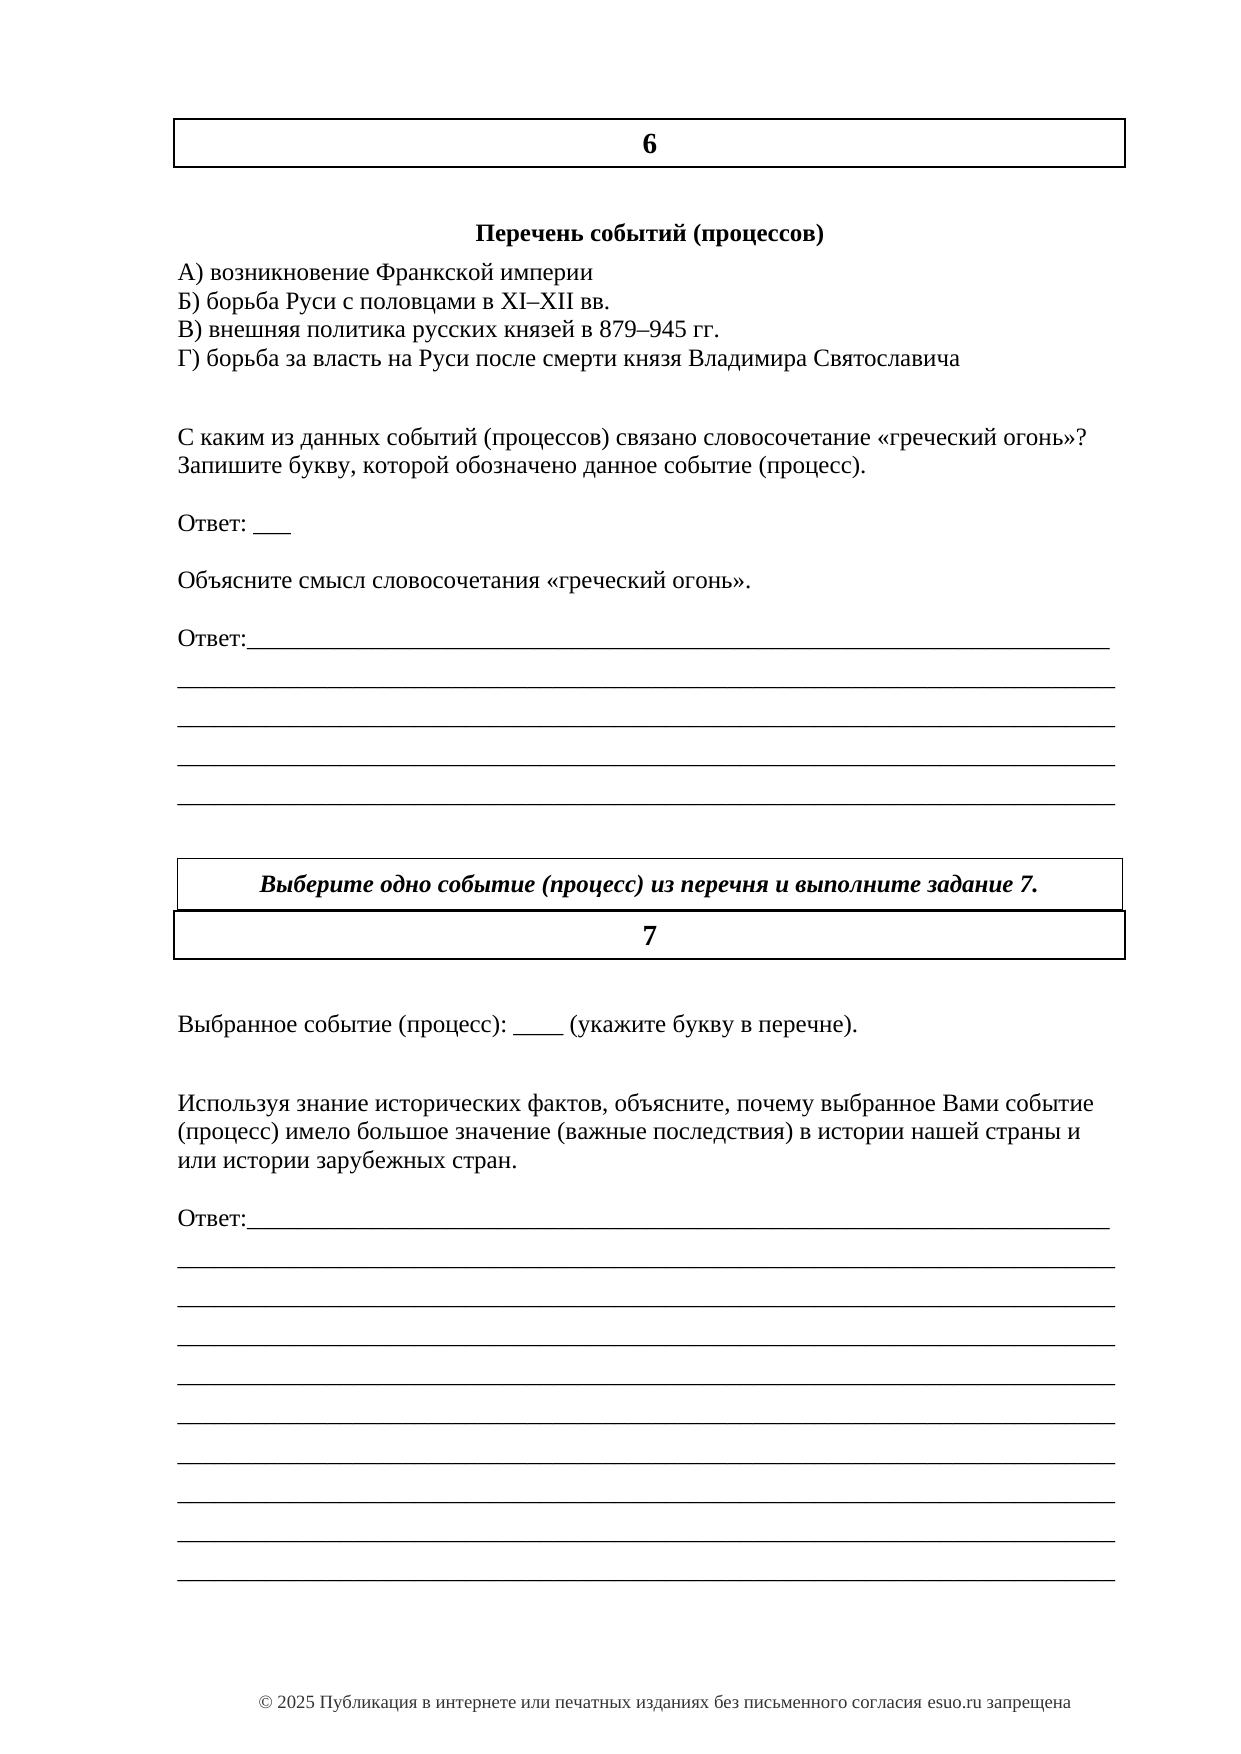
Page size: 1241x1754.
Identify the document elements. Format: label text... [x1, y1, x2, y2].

text ___________________________________________________________________________ [177, 779, 1122, 808]
text ___________________________________________________________________________ [177, 1438, 1122, 1466]
text ___________________________________________________________________________ [177, 1516, 1122, 1545]
text ___________________________________________________________________________ [177, 1242, 1122, 1271]
text Перечень событий (процессов) [177, 218, 1122, 247]
subtitle 7 [175, 912, 1124, 958]
text ___________________________________________________________________________ [177, 1555, 1122, 1584]
text Выбранное событие (процесс): ____ (укажите букву в перечне). [177, 1009, 1122, 1038]
text ___________________________________________________________________________ [177, 701, 1122, 730]
text ___________________________________________________________________________ [177, 1281, 1122, 1310]
table_header Выберите одно событие (процесс) из перечня и выполните задание 7. [178, 859, 1122, 908]
subtitle 6 [175, 120, 1124, 166]
text ___________________________________________________________________________ [177, 1477, 1122, 1506]
text ___________________________________________________________________________ [177, 1359, 1122, 1388]
text С каким из данных событий (процессов) связано словосочетание «греческий огонь»? Запишите букву, которой обозначено данное событие (процесс). Ответ: ___ Объясните смысл словосочетания «греческий огонь». Ответ:_____________________________________________________________________ [177, 422, 1122, 652]
text Используя знание исторических фактов, объясните, почему выбранное Вами событие (процесс) имело большое значение (важные последствия) в истории нашей страны и или истории зарубежных стран. Ответ:_____________________________________________________________________ [177, 1088, 1122, 1231]
text ___________________________________________________________________________ [177, 1320, 1122, 1349]
text ___________________________________________________________________________ [177, 662, 1122, 691]
text А) возникновение Франкской империи Б) борьба Руси с половцами в XI–XII вв. В) внешняя политика русских князей в 879–945 гг. Г) борьба за власть на Руси после смерти князя Владимира Святославича [177, 257, 1122, 372]
text ___________________________________________________________________________ [177, 740, 1122, 769]
text ___________________________________________________________________________ [177, 1398, 1122, 1427]
